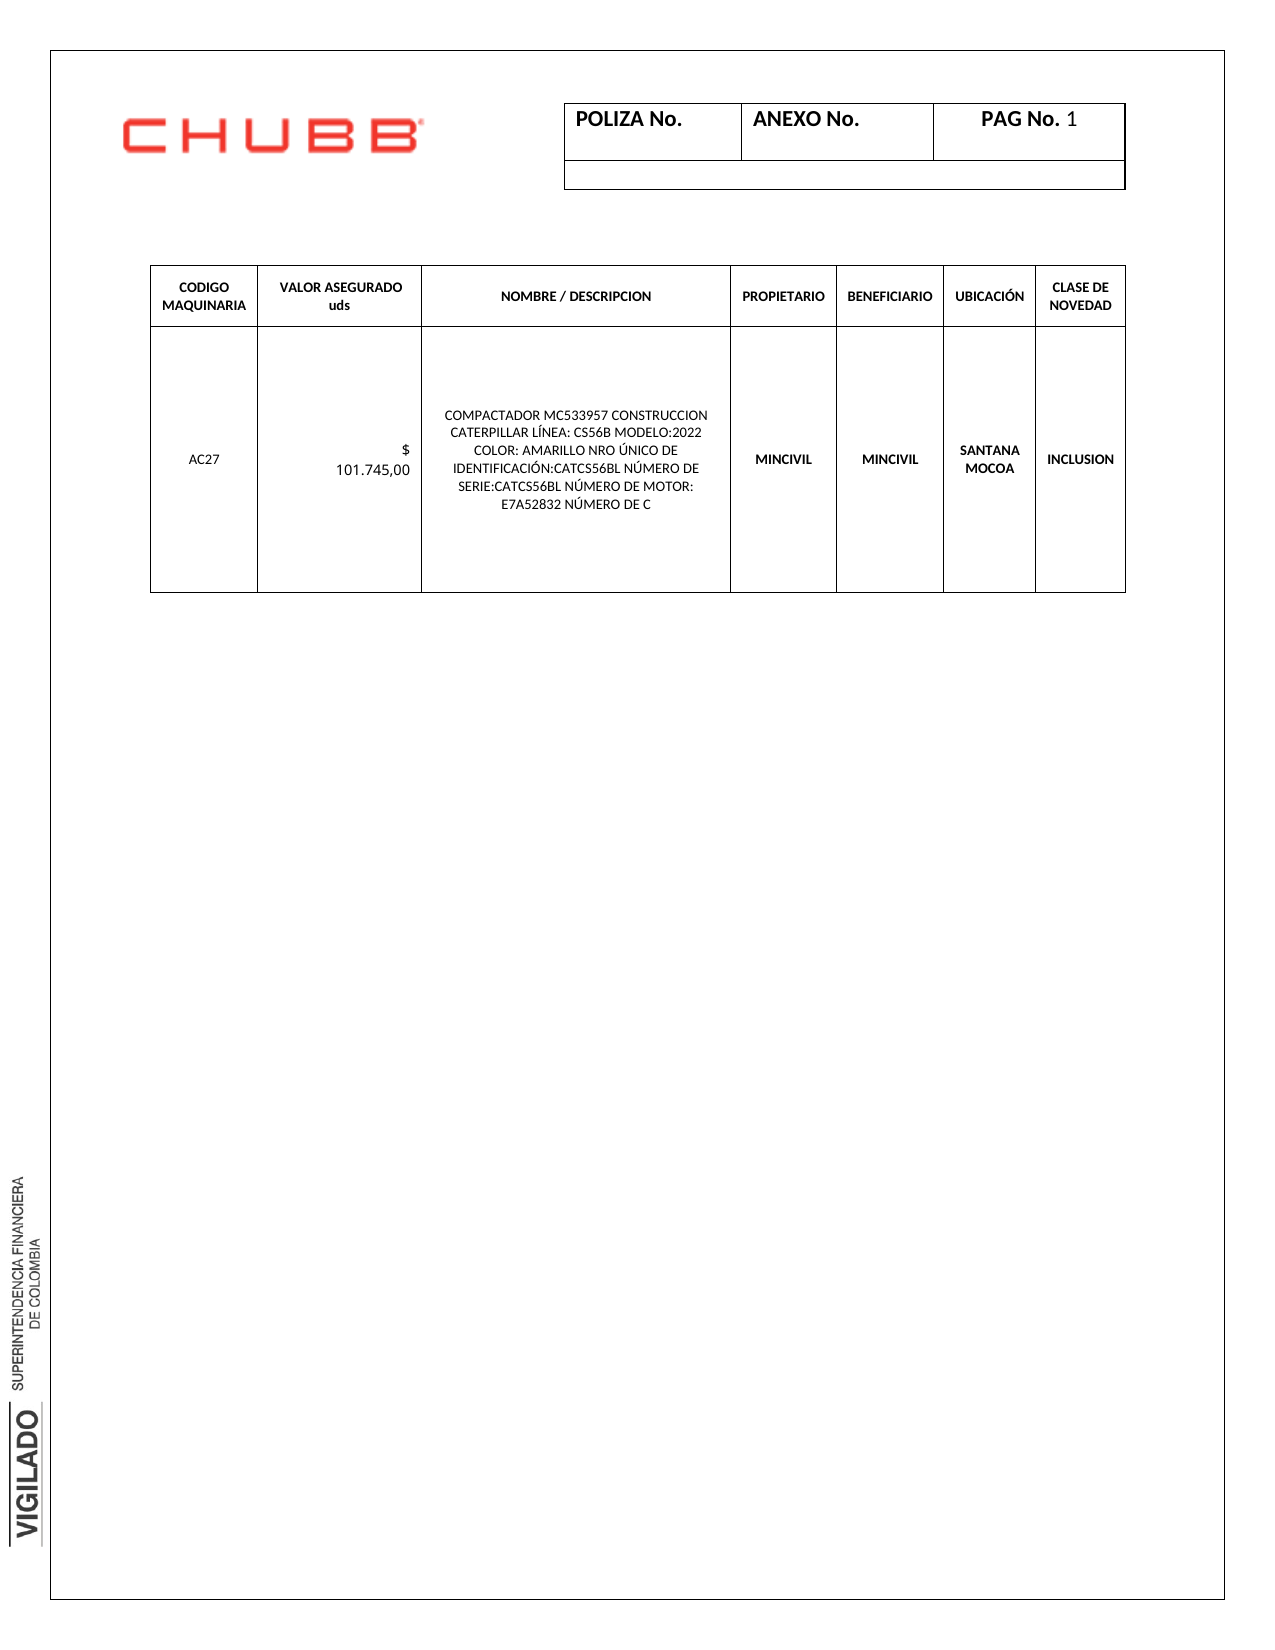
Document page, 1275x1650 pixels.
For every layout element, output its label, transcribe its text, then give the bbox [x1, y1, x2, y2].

table_header UBICACIÓN [944, 266, 1035, 326]
table_cell AC27 [151, 327, 257, 592]
table_header CLASE DE NOVEDAD [1036, 266, 1125, 326]
table_header CODIGO MAQUINARIA [151, 266, 257, 326]
table_header BENEFICIARIO [837, 266, 943, 326]
table_cell COMPACTADOR MC533957 CONSTRUCCION CATERPILLAR LÍNEA: CS56B MODELO:2022 COLOR: AMARILLO NRO ÚNICO DE IDENTIFICACIÓN:CATCS56BL NÚMERO DE SERIE:CATCS56BL NÚMERO DE MOTOR: E7A52832 NÚMERO DE C [422, 327, 730, 592]
table_cell MINCIVIL [837, 327, 943, 592]
table_header PROPIETARIO [731, 266, 836, 326]
picture [8, 1176, 43, 1547]
table_cell $ 101.745,00 [258, 327, 421, 592]
picture [111, 109, 434, 174]
table_cell SANTANA MOCOA [944, 327, 1035, 592]
table_header VALOR ASEGURADO uds [258, 266, 421, 326]
table_cell MINCIVIL [731, 327, 836, 592]
table_header NOMBRE / DESCRIPCION [422, 266, 730, 326]
table_cell INCLUSION [1036, 327, 1125, 592]
